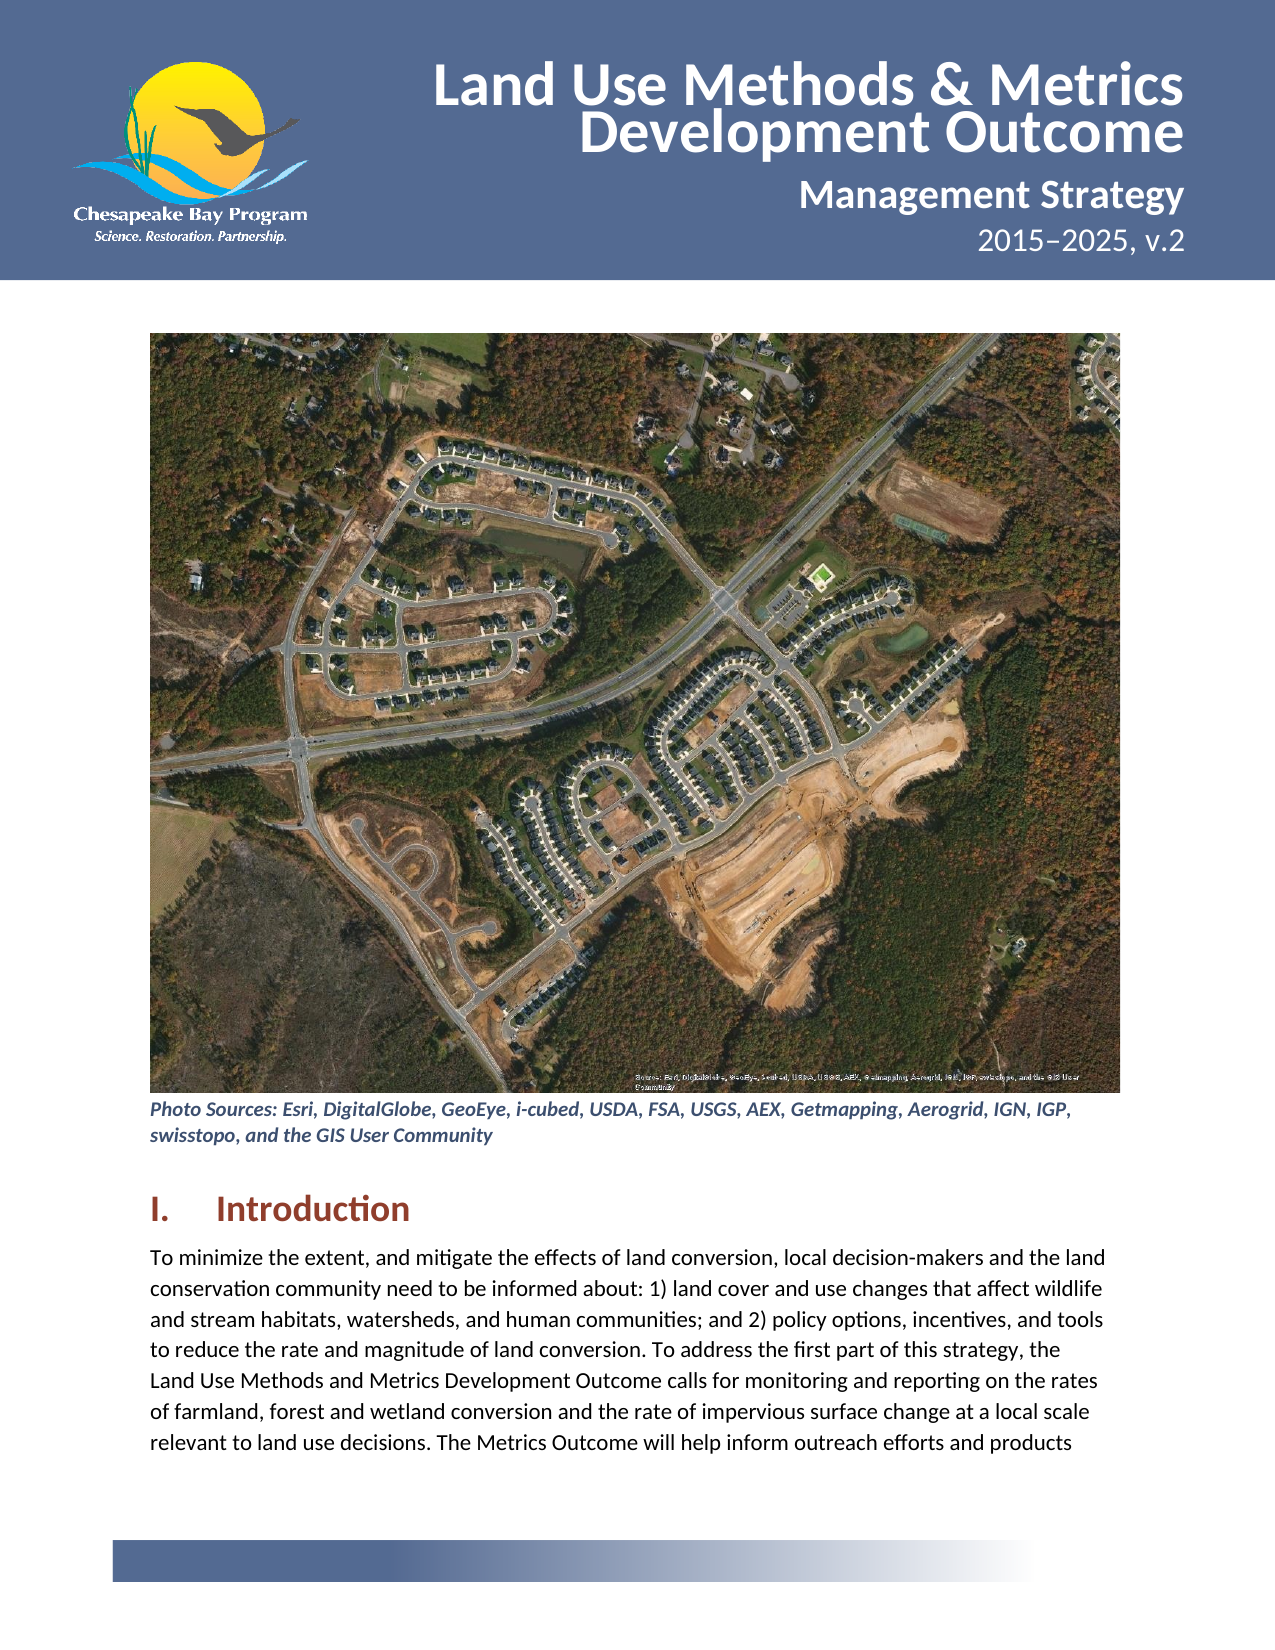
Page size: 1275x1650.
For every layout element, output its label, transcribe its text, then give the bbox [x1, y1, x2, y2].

subtitle Introduction [150, 1185, 1275, 1231]
picture [71, 60, 309, 244]
text Photo Sources: Esri, DigitalGlobe, GeoEye, i-cubed, USDA, FSA, USGS, AEX, Getmapping, Aerogrid, IGN, IGP, swisstopo, and the GIS User Community [150, 1097, 1108, 1147]
picture [150, 333, 1121, 1093]
picture [112, 1540, 1034, 1582]
text To minimize the extent, and mitigate the effects of land conversion, local decision-makers and the land conservation community need to be informed about: 1) land cover and use changes that affect wildlife and stream habitats, watersheds, and human communities; and 2) policy options, incentives, and tools to reduce the rate and magnitude of land conversion. To address the first part of this strategy, the Land Use Methods and Metrics Development Outcome calls for monitoring and reporting on the rates of farmland, forest and wetland conversion and the rate of impervious surface change at a local scale relevant to land use decisions. The Metrics Outcome will help inform outreach efforts and products [150, 1243, 1108, 1456]
